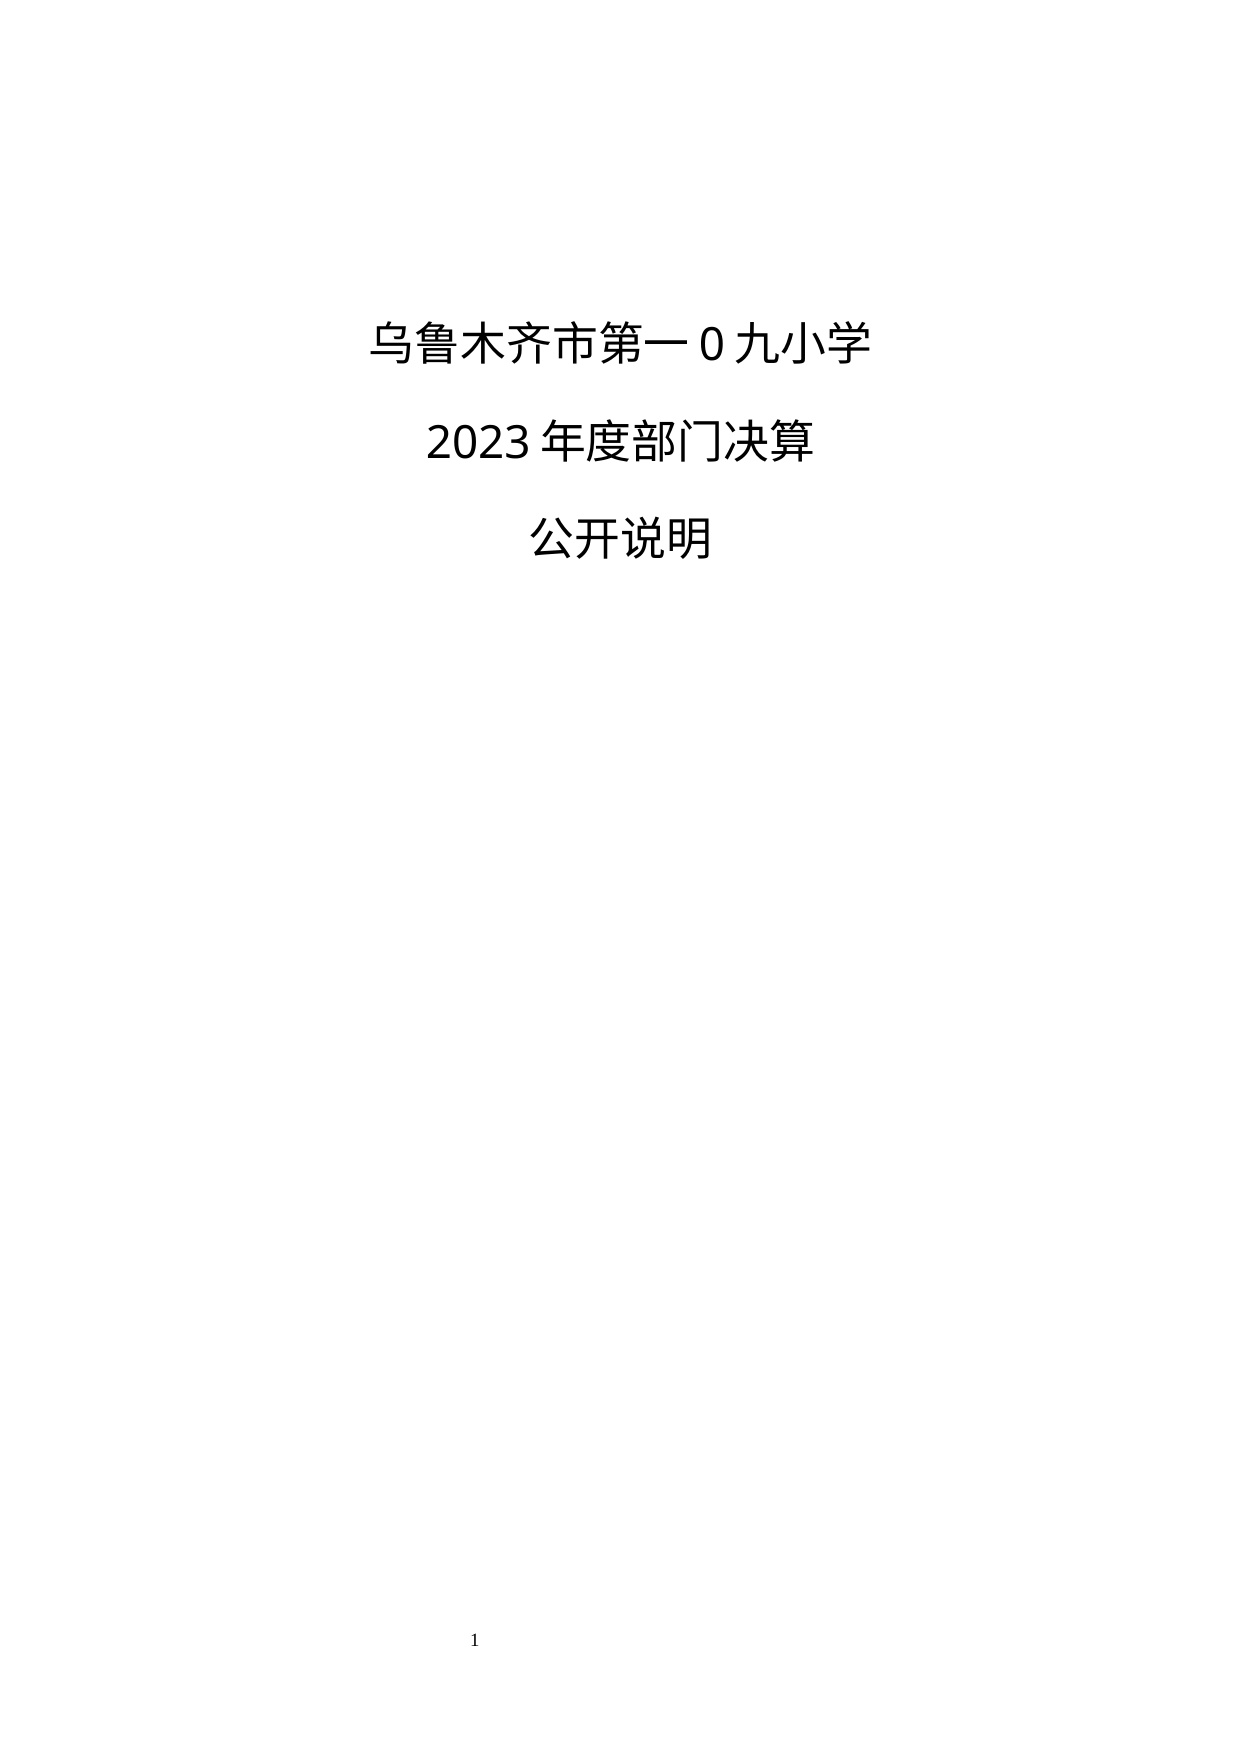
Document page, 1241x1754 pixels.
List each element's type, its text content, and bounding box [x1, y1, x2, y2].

text 2023年度部门决算 [187, 389, 1053, 487]
text 乌鲁木齐市第一0九小学 [187, 292, 1053, 389]
text 公开说明 [187, 487, 1053, 584]
